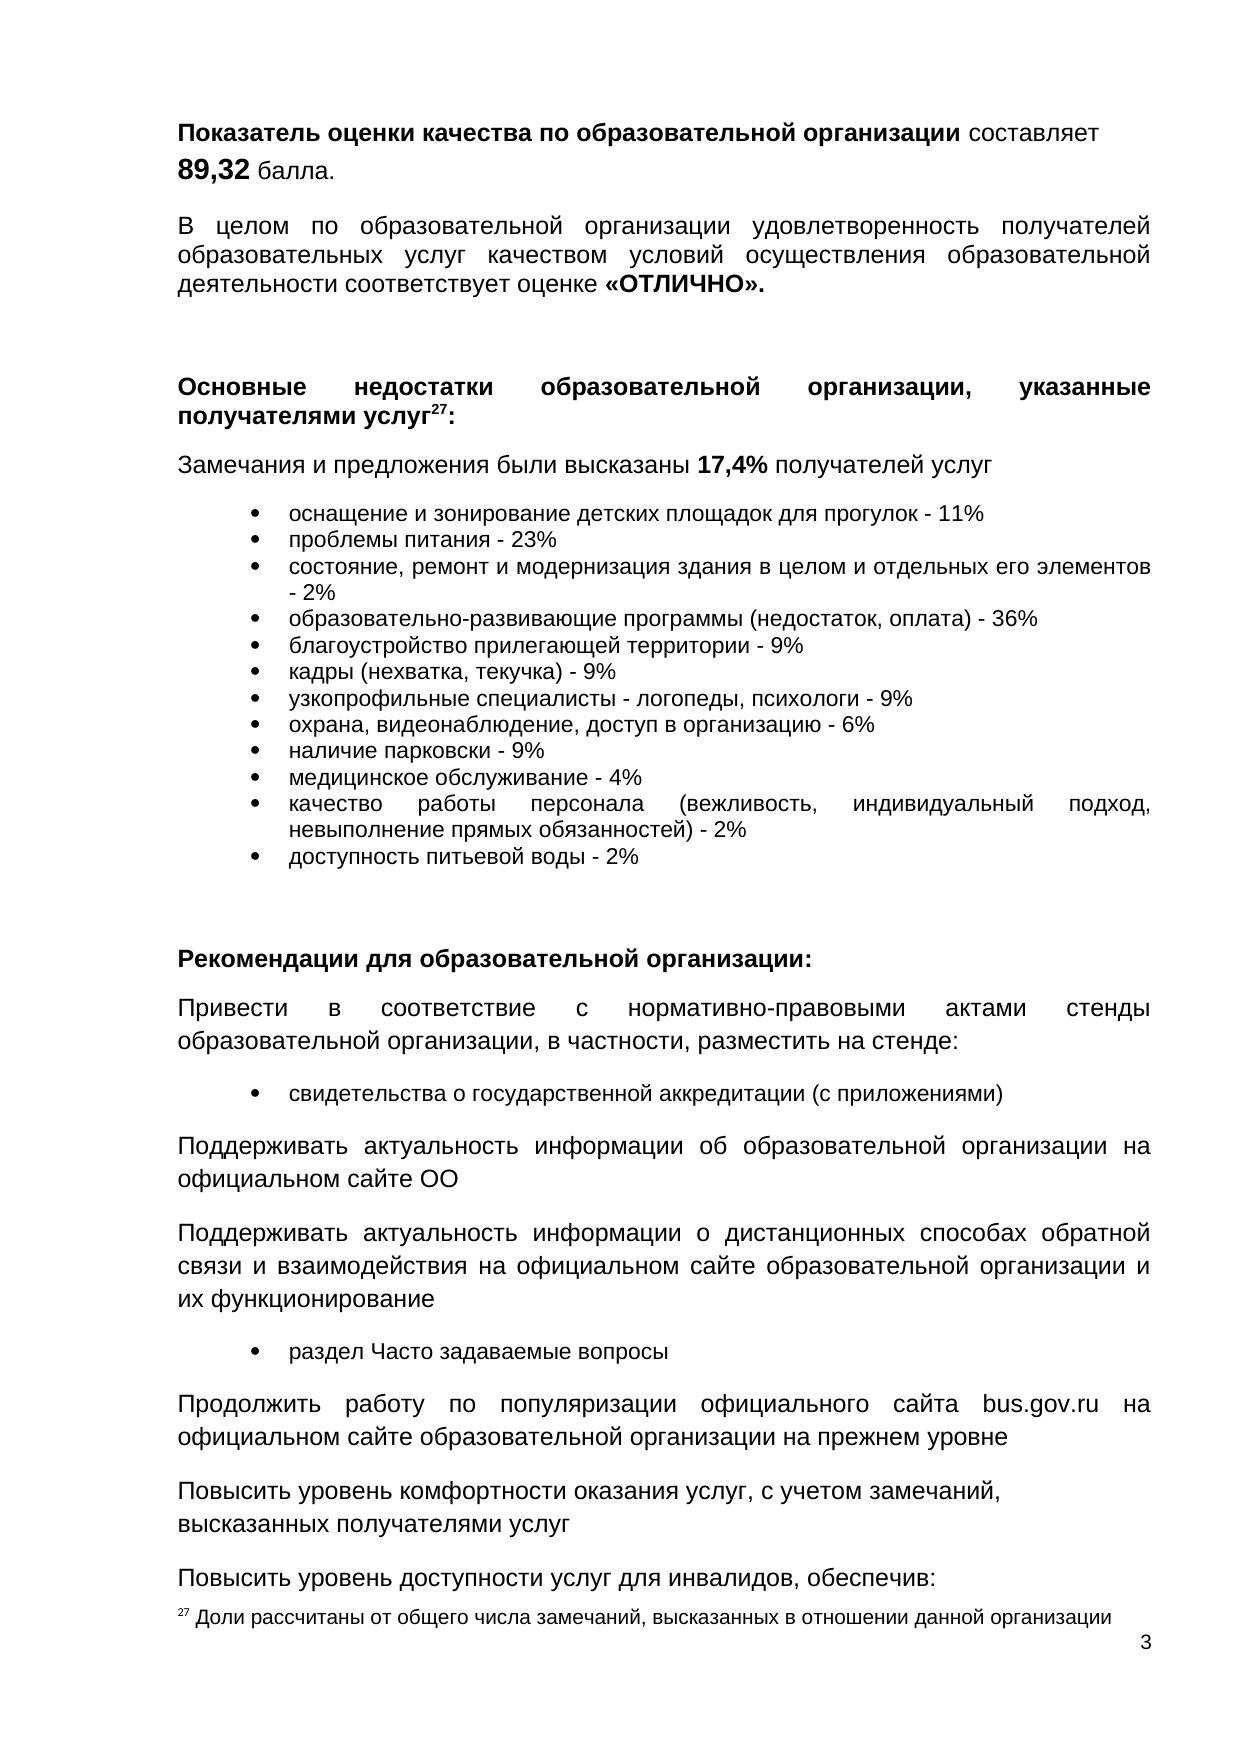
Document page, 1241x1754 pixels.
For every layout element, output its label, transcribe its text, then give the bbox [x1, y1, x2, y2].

list проблемы питания - 23% [251, 526, 1152, 553]
list оснащение и зонирование детских площадок для прогулок - 11% [251, 500, 1152, 526]
text Поддерживать актуальность информации о дистанционных способах обратной связи и взаимодействия на официальном сайте образовательной организации и их функционирование [177, 1218, 1152, 1313]
list узкопрофильные специалисты - логопеды, психологи - 9% [251, 684, 1152, 711]
list раздел Часто задаваемые вопросы [251, 1338, 1152, 1364]
list наличие парковски - 9% [251, 737, 1152, 763]
text Рекомендации для образовательной организации: [177, 943, 1152, 972]
text Повысить уровень комфортности оказания услуг, с учетом замечаний, высказанных получателями услуг [177, 1476, 1152, 1537]
text Повысить уровень доступности услуг для инвалидов, обеспечив: [177, 1563, 1152, 1591]
text Основные недостатки образовательной организации, указанные получателями услуг: [177, 372, 1152, 429]
list кадры (нехватка, текучка) - 9% [251, 658, 1152, 684]
text В целом по образовательной организации удовлетворенность получателей образовательных услуг качеством условий осуществления образовательной деятельности соответствует оценке «ОТЛИЧНО». [177, 211, 1152, 297]
text Показатель оценки качества по образовательной организации составляет 89,32 балла. [177, 118, 1152, 185]
text Замечания и предложения были высказаны 17,4% получателей услуг [177, 450, 1152, 479]
list охрана, видеонаблюдение, доступ в организацию - 6% [251, 711, 1152, 737]
text Привести в соответствие с нормативно-правовыми актами стенды образовательной организации, в частности, разместить на стенде: [177, 993, 1152, 1055]
list благоустройство прилегающей территории - 9% [251, 632, 1152, 658]
list состояние, ремонт и модернизация здания в целом и отдельных его элементов - 2% [251, 553, 1152, 605]
list качество работы персонала (вежливость, индивидуальный подход, невыполнение прямых обязанностей) - 2% [251, 790, 1152, 843]
list медицинское обслуживание - 4% [251, 763, 1152, 790]
text Продолжить работу по популяризации официального сайта bus.gov.ru на официальном сайте образовательной организации на прежнем уровне [177, 1389, 1152, 1451]
list образовательно-развивающие программы (недостаток, оплата) - 36% [251, 605, 1152, 632]
list свидетельства о государственной аккредитации (с приложениями) [251, 1080, 1152, 1106]
list доступность питьевой воды - 2% [251, 843, 1152, 869]
text Поддерживать актуальность информации об образовательной организации на официальном сайте ОО [177, 1131, 1152, 1193]
